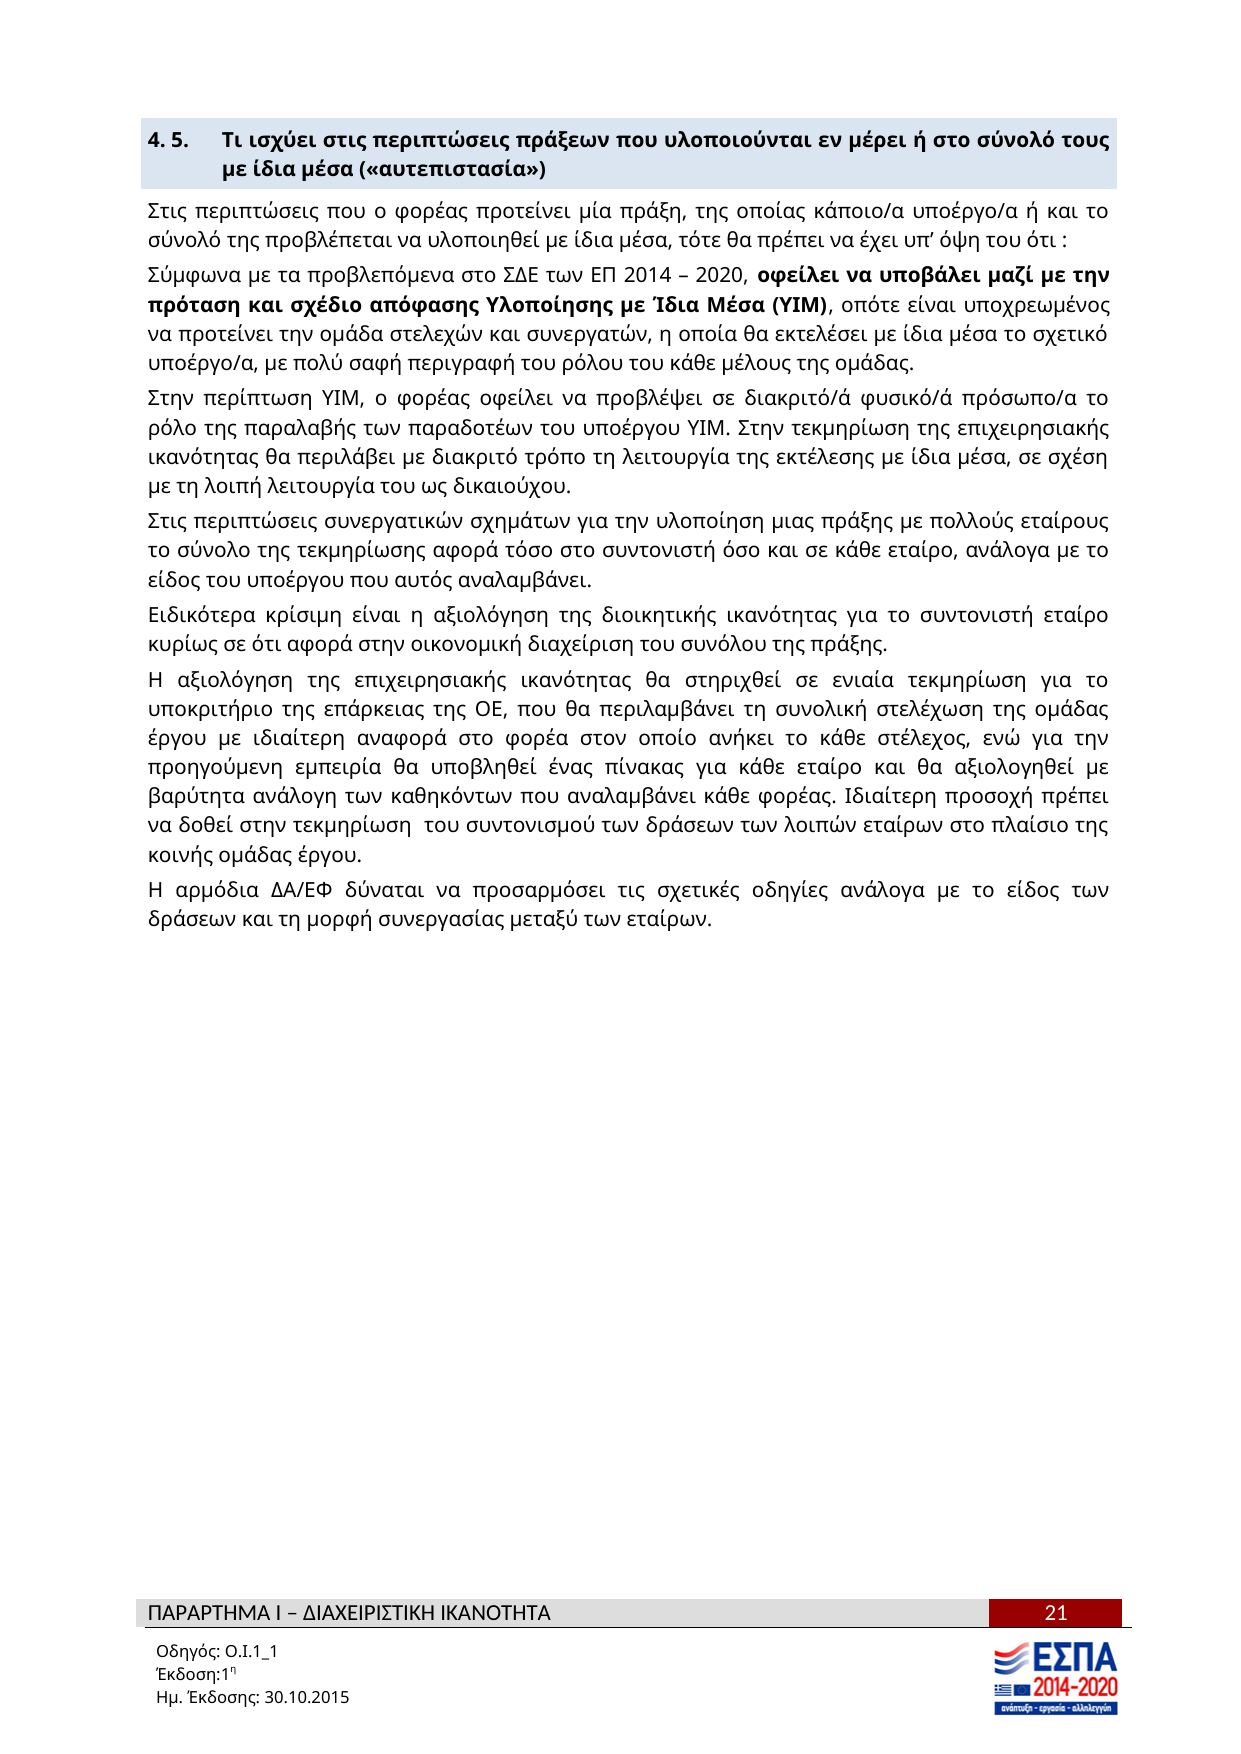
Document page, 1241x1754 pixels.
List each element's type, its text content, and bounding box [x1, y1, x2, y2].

text Στην περίπτωση ΥΙΜ, ο φορέας οφείλει να προβλέψει σε διακριτό/ά φυσικό/ά πρόσωπο/α το ρόλο της παραλαβής των παραδοτέων του υποέργου ΥΙΜ. Στην τεκμηρίωση της επιχειρησιακής ικανότητας θα περιλάβει με διακριτό τρόπο τη λειτουργία της εκτέλεσης με ίδια μέσα, σε σχέση με τη λοιπή λειτουργία του ως δικαιούχου. [148, 383, 1110, 499]
text Σύμφωνα με τα προβλεπόμενα στο ΣΔΕ των ΕΠ 2014 – 2020, οφείλει να υποβάλει μαζί με την πρόταση και σχέδιο απόφασης Υλοποίησης με Ίδια Μέσα (ΥΙΜ), οπότε είναι υποχρεωμένος να προτείνει την ομάδα στελεχών και συνεργατών, η οποία θα εκτελέσει με ίδια μέσα το σχετικό υποέργο/α, με πολύ σαφή περιγραφή του ρόλου του κάθε μέλους της ομάδας. [148, 260, 1110, 376]
subtitle Τι ισχύει στις περιπτώσεις πράξεων που υλοποιούνται εν μέρει ή στο σύνολό τους με ίδια μέσα («αυτεπιστασία») [148, 124, 1110, 183]
text Η αρμόδια ΔΑ/ΕΦ δύναται να προσαρμόσει τις σχετικές οδηγίες ανάλογα με το είδος των δράσεων και τη μορφή συνεργασίας μεταξύ των εταίρων. [148, 874, 1110, 933]
text Η αξιολόγηση της επιχειρησιακής ικανότητας θα στηριχθεί σε ενιαία τεκμηρίωση για το υποκριτήριο της επάρκειας της ΟΕ, που θα περιλαμβάνει τη συνολική στελέχωση της ομάδας έργου με ιδιαίτερη αναφορά στο φορέα στον οποίο ανήκει το κάθε στέλεχος, ενώ για την προηγούμενη εμπειρία θα υποβληθεί ένας πίνακας για κάθε εταίρο και θα αξιολογηθεί με βαρύτητα ανάλογη των καθηκόντων που αναλαμβάνει κάθε φορέας. Ιδιαίτερη προσοχή πρέπει να δοθεί στην τεκμηρίωση του συντονισμού των δράσεων των λοιπών εταίρων στο πλαίσιο της κοινής ομάδας έργου. [148, 664, 1110, 868]
picture [991, 1640, 1121, 1717]
text Στις περιπτώσεις συνεργατικών σχημάτων για την υλοποίηση μιας πράξης με πολλούς εταίρους το σύνολο της τεκμηρίωσης αφορά τόσο στο συντονιστή όσο και σε κάθε εταίρο, ανάλογα με το είδος του υποέργου που αυτός αναλαμβάνει. [148, 506, 1110, 593]
text Ειδικότερα κρίσιμη είναι η αξιολόγηση της διοικητικής ικανότητας για το συντονιστή εταίρο κυρίως σε ότι αφορά στην οικονομική διαχείριση του συνόλου της πράξης. [148, 599, 1110, 658]
text Στις περιπτώσεις που ο φορέας προτείνει μία πράξη, της οποίας κάποιο/α υποέργο/α ή και το σύνολό της προβλέπεται να υλοποιηθεί με ίδια μέσα, τότε θα πρέπει να έχει υπ’ όψη του ότι : [148, 195, 1110, 253]
